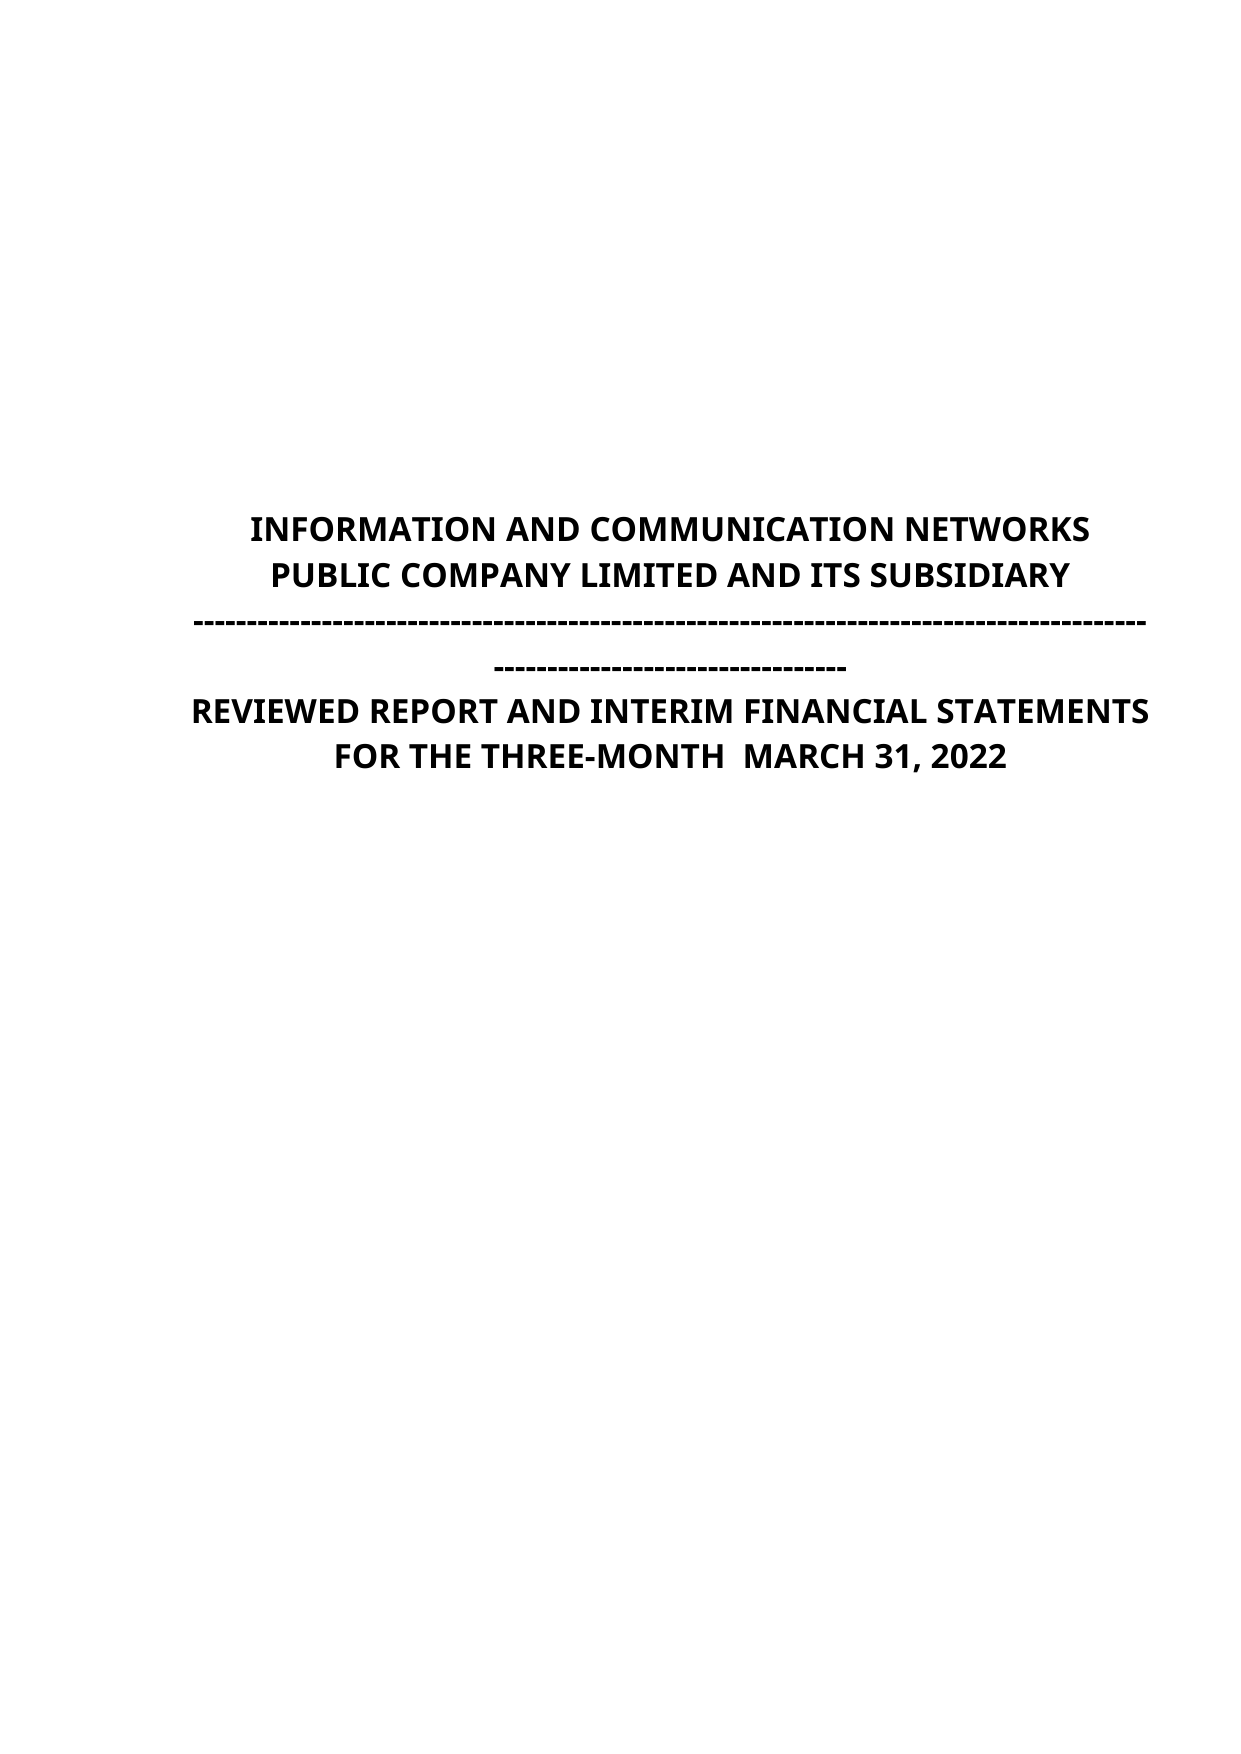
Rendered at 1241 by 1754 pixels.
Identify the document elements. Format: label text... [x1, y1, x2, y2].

text INFORMATION AND COMMUNICATION NETWORKS [189, 506, 1152, 552]
subtitle REVIEWED REPORT AND INTERIM FINANCIAL STATEMENTS [189, 688, 1152, 733]
text FOR THE THREE-MONTH MARCH 31, 2022 [189, 733, 1152, 779]
text PUBLIC COMPANY LIMITED AND ITS SUBSIDIARY [189, 552, 1152, 597]
text -------------------------------------------------------------------------------------------------------------------------- [189, 597, 1152, 688]
